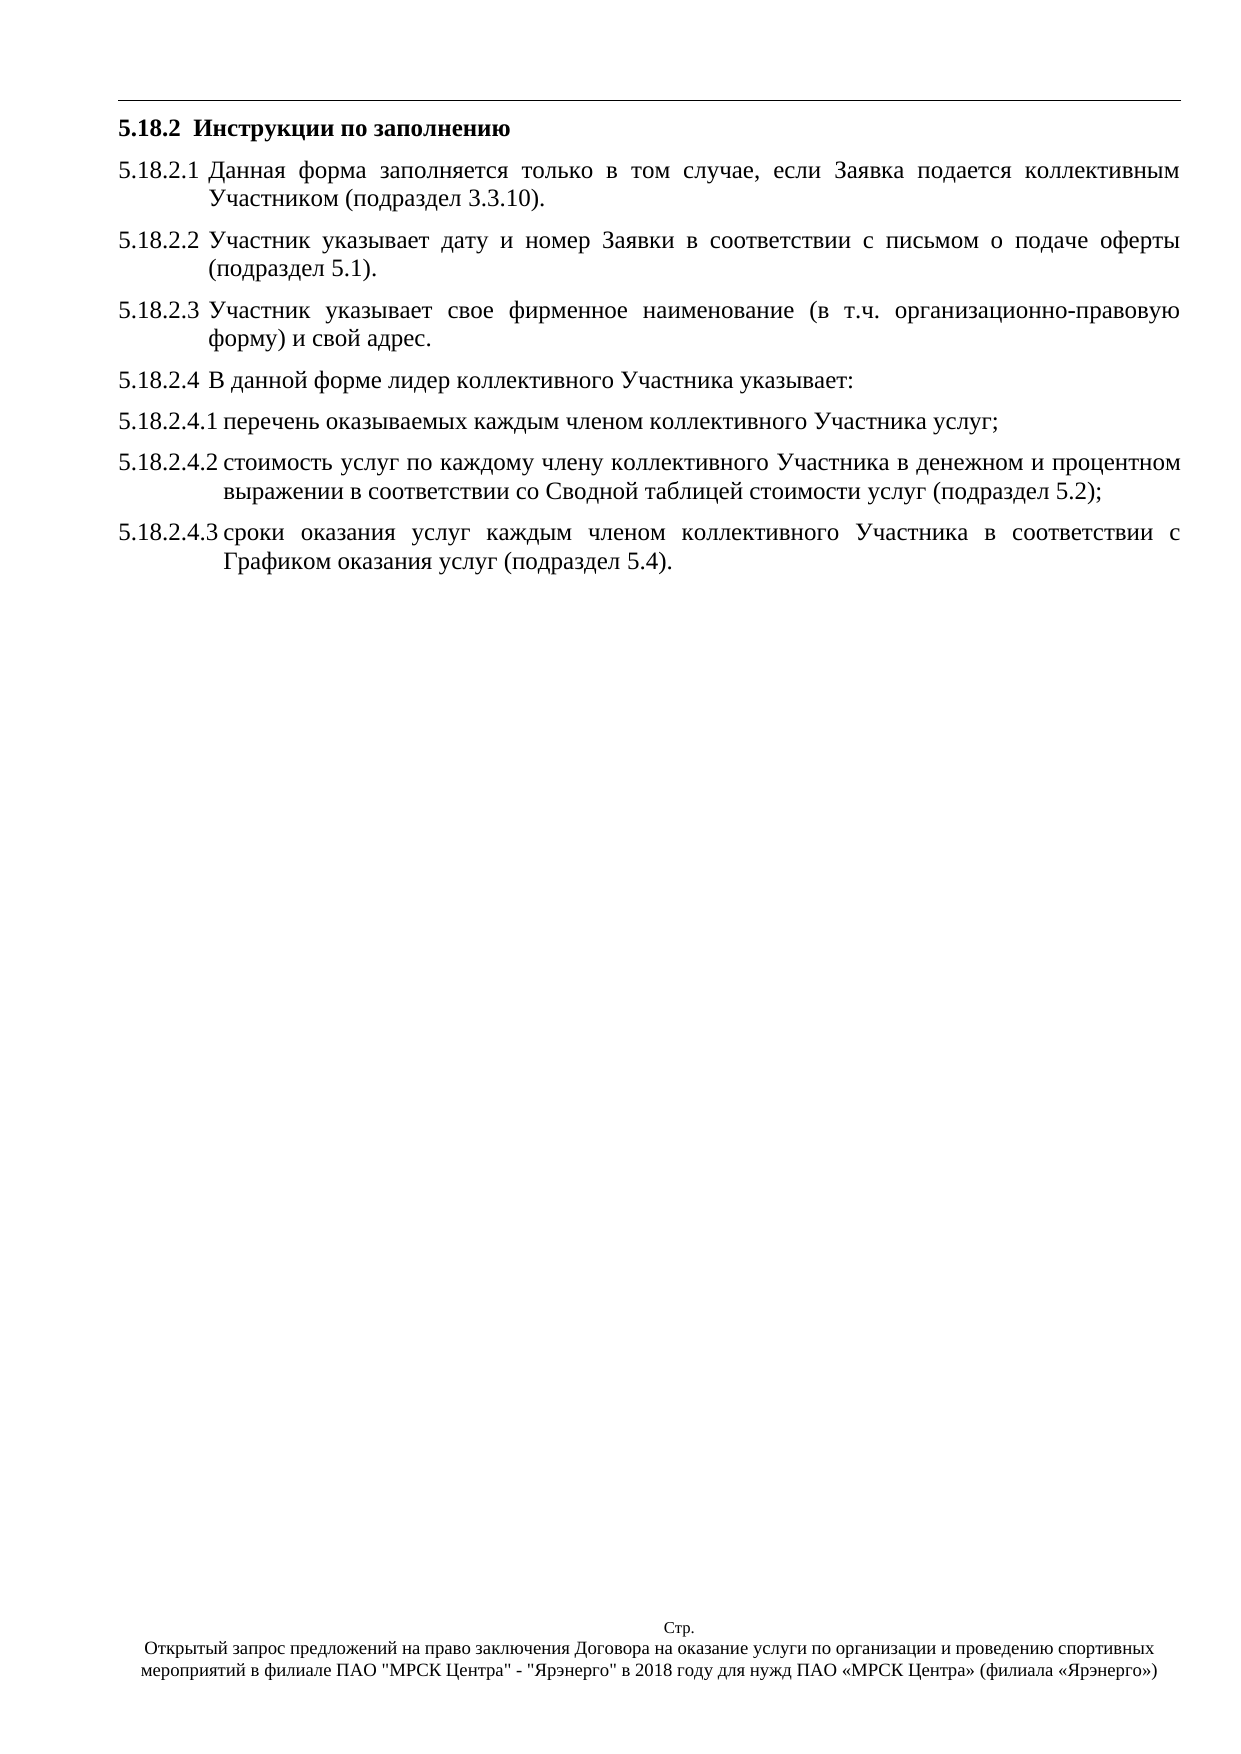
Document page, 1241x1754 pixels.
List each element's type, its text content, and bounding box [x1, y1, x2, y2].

list сроки оказания услуг каждым членом коллективного Участника в соответствии с Графиком оказания услуг (подраздел 5.4). [118, 517, 1181, 575]
subtitle Инструкции по заполнению [118, 113, 1181, 142]
list Участник указывает дату и номер Заявки в соответствии с письмом о подаче оферты (подраздел 5.1). [118, 225, 1181, 282]
list В данной форме лидер коллективного Участника указывает: [118, 365, 1181, 393]
list стоимость услуг по каждому члену коллективного Участника в денежном и процентном выражении в соответствии со Сводной таблицей стоимости услуг (подраздел 5.2); [118, 447, 1181, 505]
list перечень оказываемых каждым членом коллективного Участника услуг; [118, 406, 1181, 435]
list Данная форма заполняется только в том случае, если Заявка подается коллективным Участником (подраздел 3.3.10). [118, 155, 1181, 212]
list Участник указывает свое фирменное наименование (в т.ч. организационно-правовую форму) и свой адрес. [118, 295, 1181, 352]
